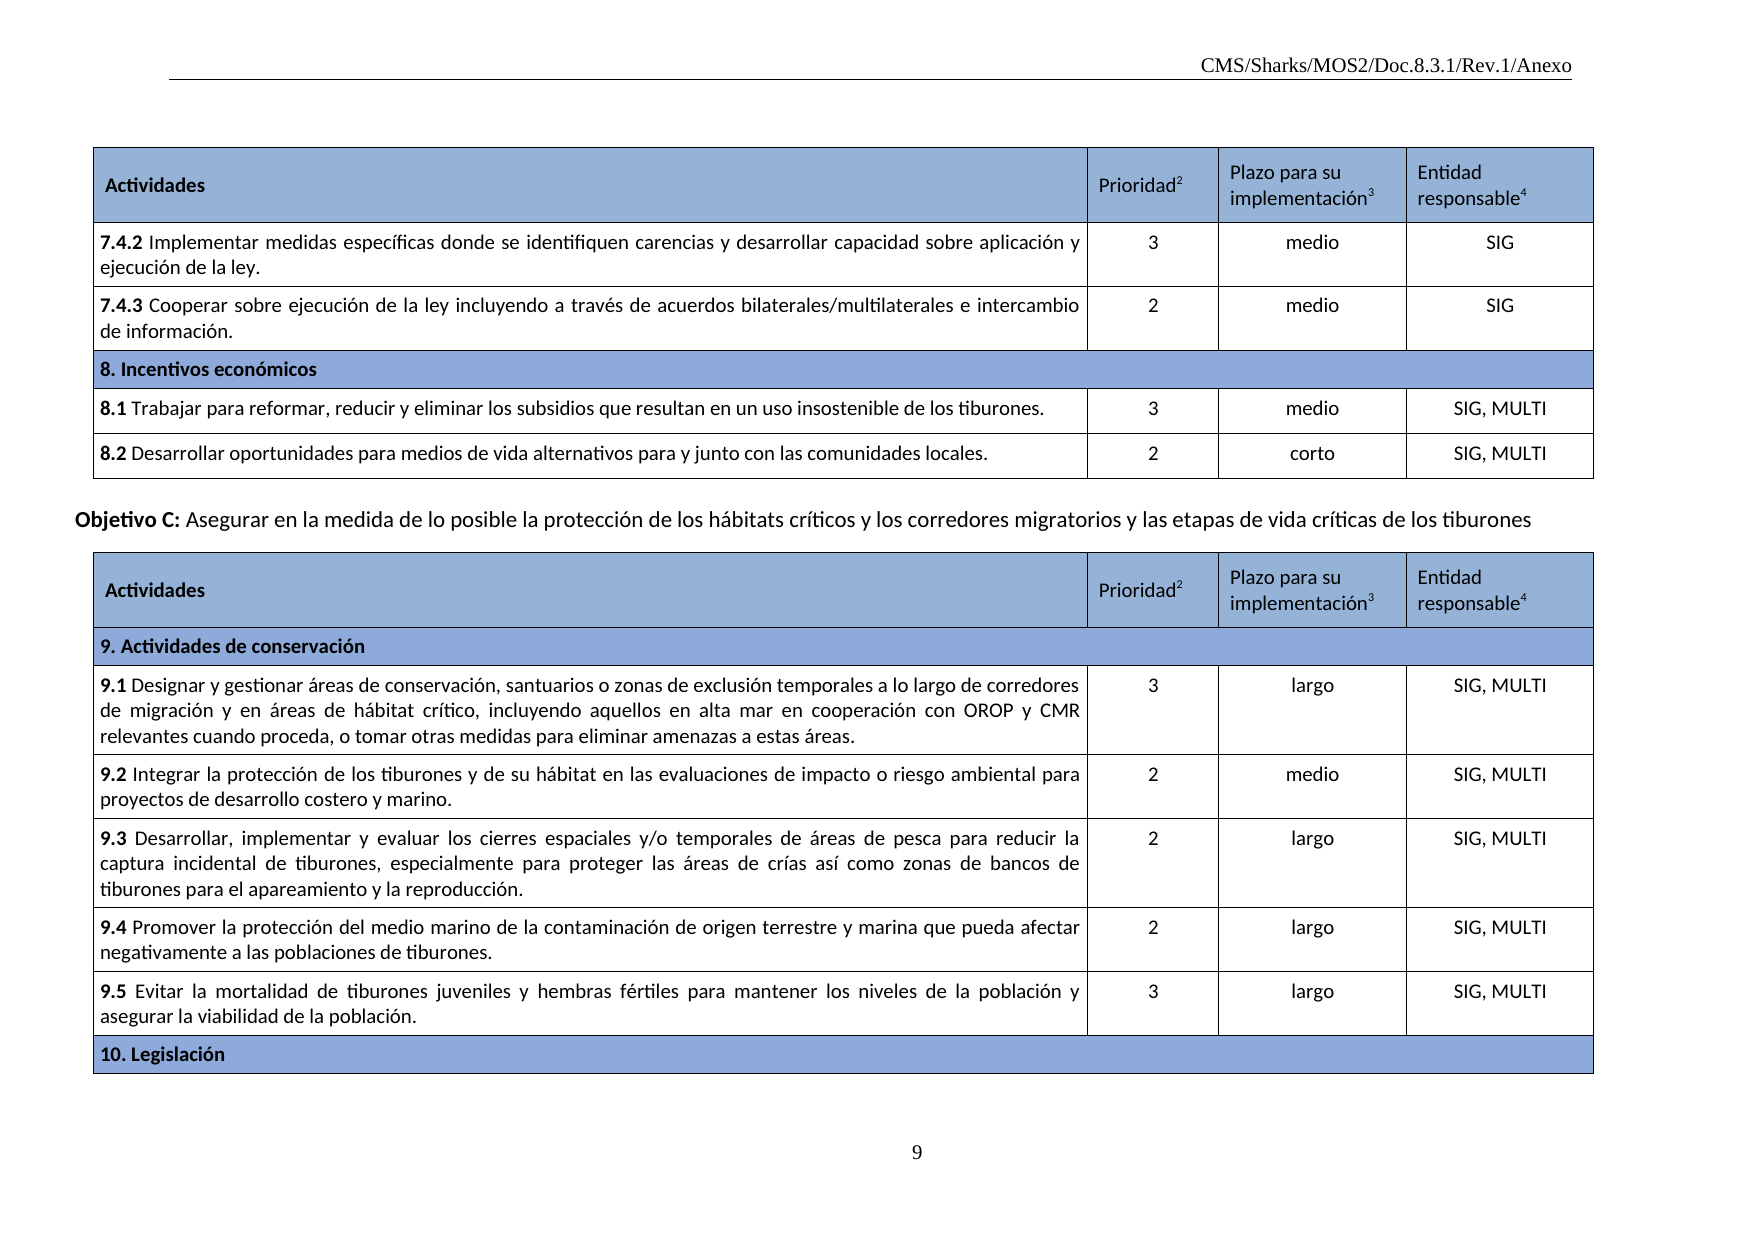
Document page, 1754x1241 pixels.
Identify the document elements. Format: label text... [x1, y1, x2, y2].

table_cell largo [1219, 908, 1406, 971]
table_cell SIG [1407, 287, 1593, 349]
table_header Actividades [94, 553, 1087, 627]
table_cell 10. Legislación [94, 1036, 1593, 1073]
table_cell SIG, MULTI [1407, 908, 1593, 971]
table_cell SIG, MULTI [1407, 434, 1593, 478]
table_cell 3 [1088, 389, 1218, 433]
table_cell 8. Incentivos económicos [94, 351, 1593, 388]
table_cell 9.3 Desarrollar, implementar y evaluar los cierres espaciales y/o temporales de áreas de pesca para reducir la captura incidental de tiburones, especialmente para proteger las áreas de crías así como zonas de bancos de tiburones para el apareamiento y la reproducción. [94, 819, 1087, 907]
table_header Entidad responsable4 [1407, 553, 1593, 627]
table_cell SIG, MULTI [1407, 389, 1593, 433]
table_cell 7.4.2 Implementar medidas específicas donde se identifiquen carencias y desarrollar capacidad sobre aplicación y ejecución de la ley. [94, 223, 1087, 286]
table_header Prioridad2 [1088, 148, 1218, 222]
table_cell 2 [1088, 908, 1218, 971]
table_cell 2 [1088, 434, 1218, 478]
table_cell 9.4 Promover la protección del medio marino de la contaminación de origen terrestre y marina que pueda afectar negativamente a las poblaciones de tiburones. [94, 908, 1087, 971]
table_cell SIG [1407, 223, 1593, 286]
table_cell 9.2 Integrar la protección de los tiburones y de su hábitat en las evaluaciones de impacto o riesgo ambiental para proyectos de desarrollo costero y marino. [94, 755, 1087, 818]
table_cell SIG, MULTI [1407, 819, 1593, 907]
table_header Prioridad2 [1088, 553, 1218, 627]
table_cell SIG, MULTI [1407, 972, 1593, 1034]
table_header Entidad responsable4 [1407, 148, 1593, 222]
table_cell 7.4.3 Cooperar sobre ejecución de la ley incluyendo a través de acuerdos bilaterales/multilaterales e intercambio de información. [94, 287, 1087, 349]
table_cell 9. Actividades de conservación [94, 628, 1593, 665]
table_header Plazo para su implementación3 [1219, 553, 1406, 627]
table_cell corto [1219, 434, 1406, 478]
table_cell 8.1 Trabajar para reformar, reducir y eliminar los subsidios que resultan en un uso insostenible de los tiburones. [94, 389, 1087, 433]
table_cell medio [1219, 223, 1406, 286]
table_cell SIG, MULTI [1407, 666, 1593, 754]
table_cell medio [1219, 389, 1406, 433]
table_cell 2 [1088, 819, 1218, 907]
table_cell largo [1219, 666, 1406, 754]
table_cell 9.5 Evitar la mortalidad de tiburones juveniles y hembras fértiles para mantener los niveles de la población y asegurar la viabilidad de la población. [94, 972, 1087, 1034]
table_cell 2 [1088, 287, 1218, 349]
table_cell 3 [1088, 223, 1218, 286]
table_cell 3 [1088, 666, 1218, 754]
text Objetivo C: Asegurar en la medida de lo posible la protección de los hábitats críticos y los corredores migratorios y las etapas de vida críticas de los tiburones [75, 505, 1665, 533]
table_cell 3 [1088, 972, 1218, 1034]
table_cell SIG, MULTI [1407, 755, 1593, 818]
table_cell 8.2 Desarrollar oportunidades para medios de vida alternativos para y junto con las comunidades locales. [94, 434, 1087, 478]
table_cell largo [1219, 819, 1406, 907]
table_cell largo [1219, 972, 1406, 1034]
table_cell medio [1219, 287, 1406, 349]
table_cell 9.1 Designar y gestionar áreas de conservación, santuarios o zonas de exclusión temporales a lo largo de corredores de migración y en áreas de hábitat crítico, incluyendo aquellos en alta mar en cooperación con OROP y CMR relevantes cuando proceda, o tomar otras medidas para eliminar amenazas a estas áreas. [94, 666, 1087, 754]
table_cell medio [1219, 755, 1406, 818]
table_cell 2 [1088, 755, 1218, 818]
table_header Plazo para su implementación3 [1219, 148, 1406, 222]
table_header Actividades [94, 148, 1087, 222]
